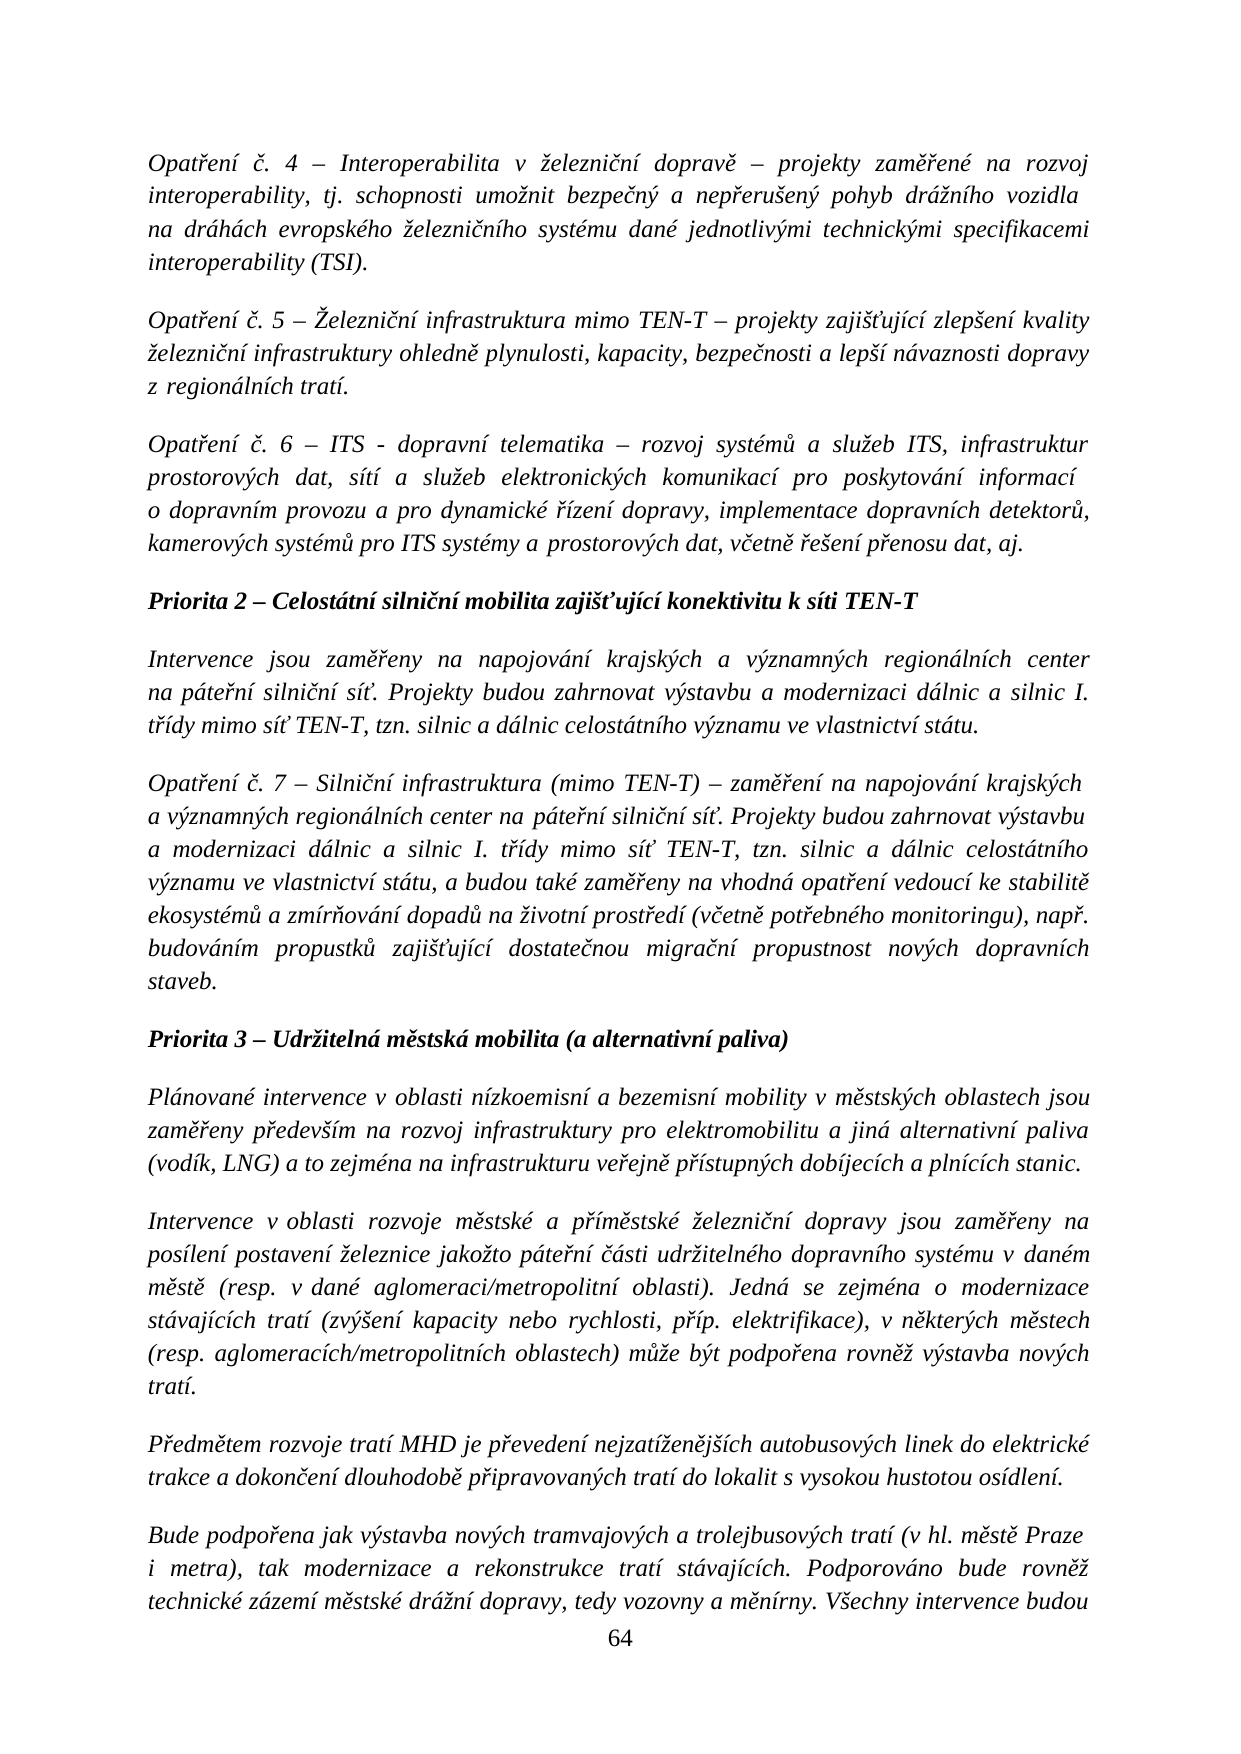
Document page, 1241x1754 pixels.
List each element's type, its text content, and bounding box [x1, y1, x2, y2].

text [148, 1520, 1093, 1615]
text Předmětem rozvoje tratí MHD je převedení nejzatíženějších autobusových linek do elektrické trakce a dokončení dlouhodobě připravovaných tratí do lokalit s vysokou hustotou osídlení. [148, 1429, 1093, 1491]
text Priorita 2 – Celostátní silniční mobilita zajišťující konektivitu k síti TEN-T [148, 586, 1093, 614]
text Opatření č. 6 – ITS - dopravní telematika – rozvoj systémů a služeb ITS, infrastruktur prostorových dat, sítí a služeb elektronických komunikací pro poskytování informací o dopravním provozu a pro dynamické řízení dopravy, implementace dopravních detektorů, kamerových systémů pro ITS systémy a prostorových dat, včetně řešení přenosu dat, aj. [148, 429, 1093, 557]
text Priorita 3 – Udržitelná městská mobilita (a alternativní paliva) [148, 1024, 1093, 1053]
text Plánované intervence v oblasti nízkoemisní a bezemisní mobility v městských oblastech jsou zaměřeny především na rozvoj infrastruktury pro elektromobilitu a jiná alternativní paliva (vodík, LNG) a to zejména na infrastrukturu veřejně přístupných dobíjecích a plnících stanic. [148, 1082, 1093, 1177]
text Opatření č. 7 – Silniční infrastruktura (mimo TEN-T) – zaměření na napojování krajských a významných regionálních center na páteřní silniční síť. Projekty budou zahrnovat výstavbu a modernizaci dálnic a silnic I. třídy mimo síť TEN-T, tzn. silnic a dálnic celostátního významu ve vlastnictví státu, a budou také zaměřeny na vhodná opatření vedoucí ke stabilitě ekosystémů a zmírňování dopadů na životní prostředí (včetně potřebného monitoringu), např. budováním propustků zajišťující dostatečnou migrační propustnost nových dopravních staveb. [148, 768, 1093, 995]
text Intervence jsou zaměřeny na napojování krajských a významných regionálních center na páteřní silniční síť. Projekty budou zahrnovat výstavbu a modernizaci dálnic a silnic I. třídy mimo síť TEN-T, tzn. silnic a dálnic celostátního významu ve vlastnictví státu. [148, 644, 1093, 739]
text Opatření č. 5 – Železniční infrastruktura mimo TEN-T – projekty zajišťující zlepšení kvality železniční infrastruktury ohledně plynulosti, kapacity, bezpečnosti a lepší návaznosti dopravy z regionálních tratí. [148, 305, 1093, 399]
text Intervence v oblasti rozvoje městské a příměstské železniční dopravy jsou zaměřeny na posílení postavení železnice jakožto páteřní části udržitelného dopravního systému v daném městě (resp. v dané aglomeraci/metropolitní oblasti). Jedná se zejména o modernizace stávajících tratí (zvýšení kapacity nebo rychlosti, příp. elektrifikace), v některých městech (resp. aglomeracích/metropolitních oblastech) může být podpořena rovněž výstavba nových tratí. [148, 1206, 1093, 1400]
text Opatření č. 4 – Interoperabilita v železniční dopravě – projekty zaměřené na rozvoj interoperability, tj. schopnosti umožnit bezpečný a nepřerušený pohyb drážního vozidla na dráhách evropského železničního systému dané jednotlivými technickými specifikacemi interoperability (TSI). [148, 148, 1093, 275]
